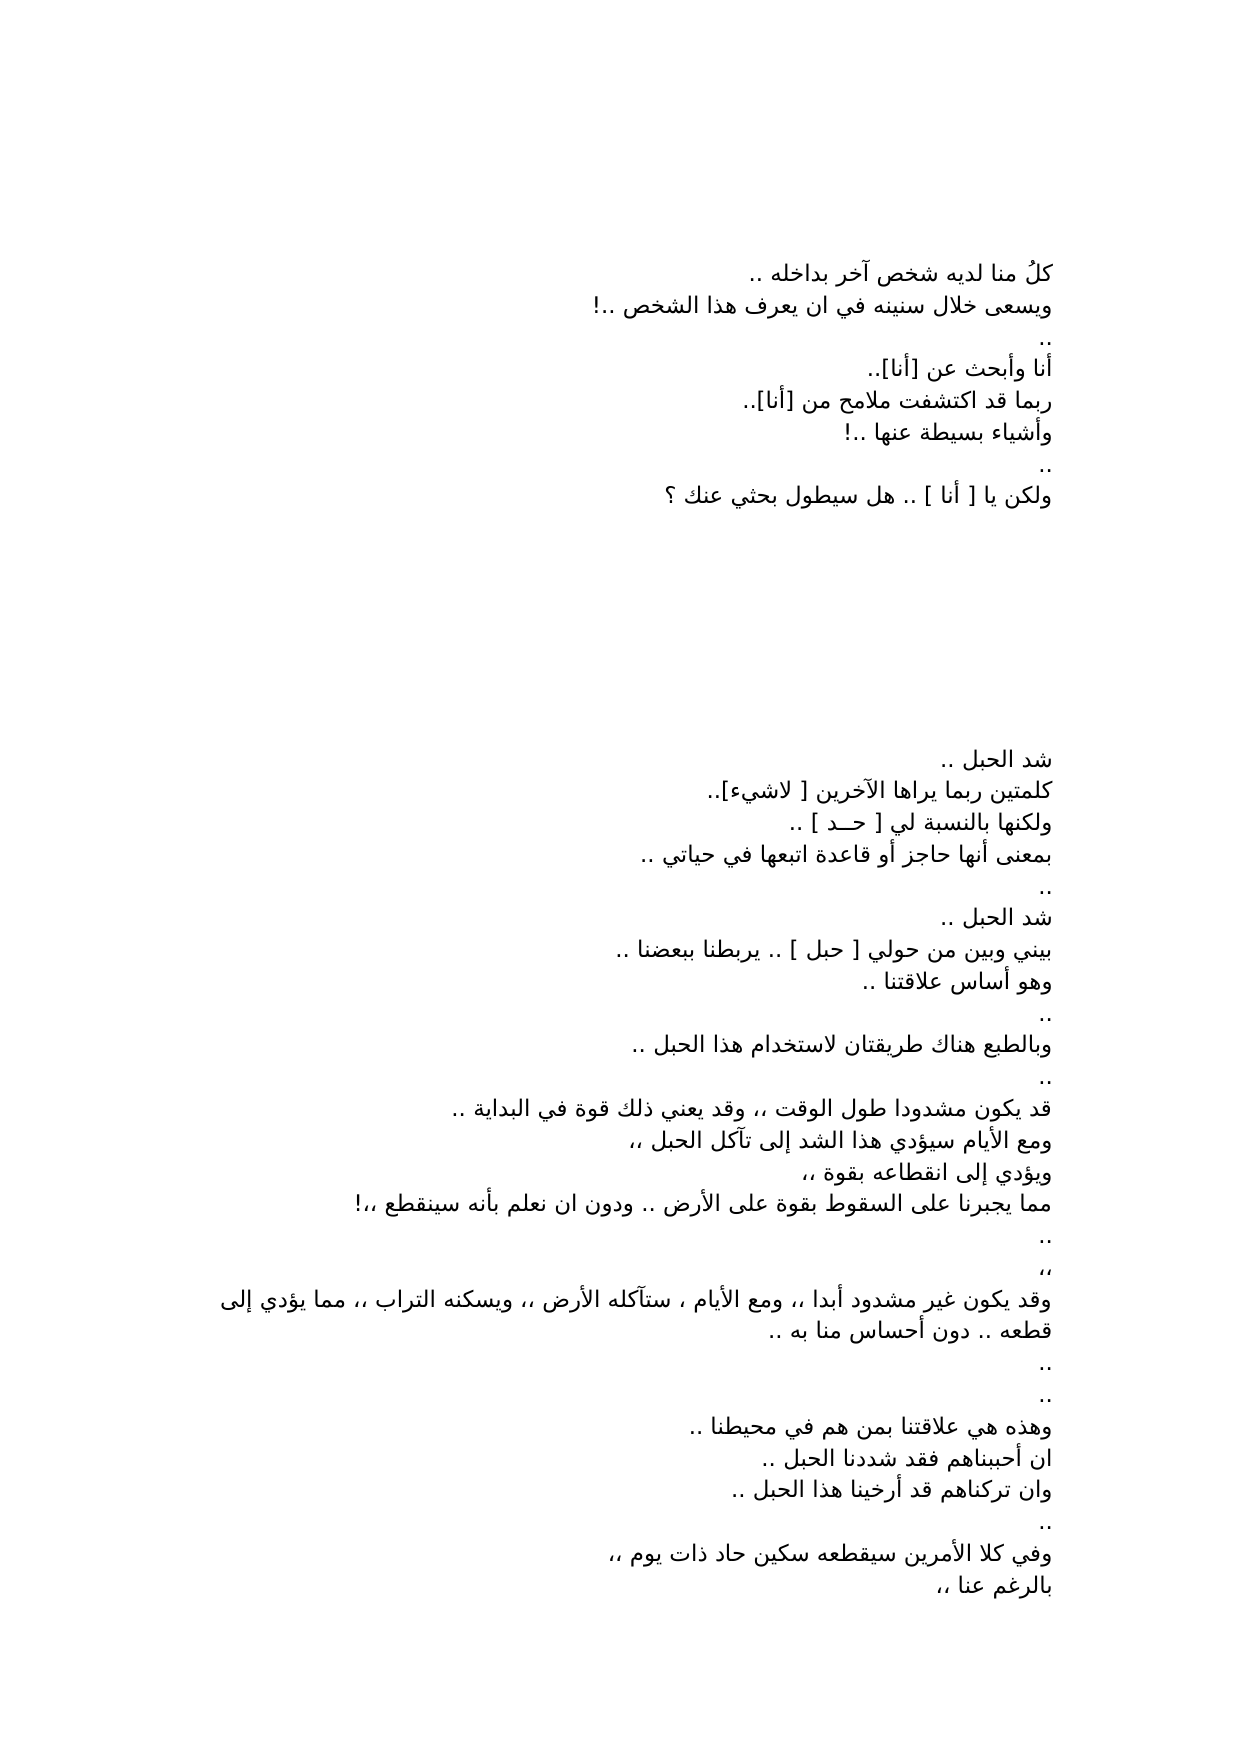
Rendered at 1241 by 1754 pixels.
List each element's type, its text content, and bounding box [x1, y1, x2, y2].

text كلُ منا لديه شخص آخر بداخله .. ويسعى خلال سنينه في ان يعرف هذا الشخص ..! .. أنا وأبحث عن [أنا].. ربما قد اكتشفت ملامح من [أنا].. وأشياء بسيطة عنها ..! .. ولكن يا [ أنا ] .. هل سيطول بحثي عنك ؟ [187, 255, 1053, 509]
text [187, 741, 1053, 1598]
